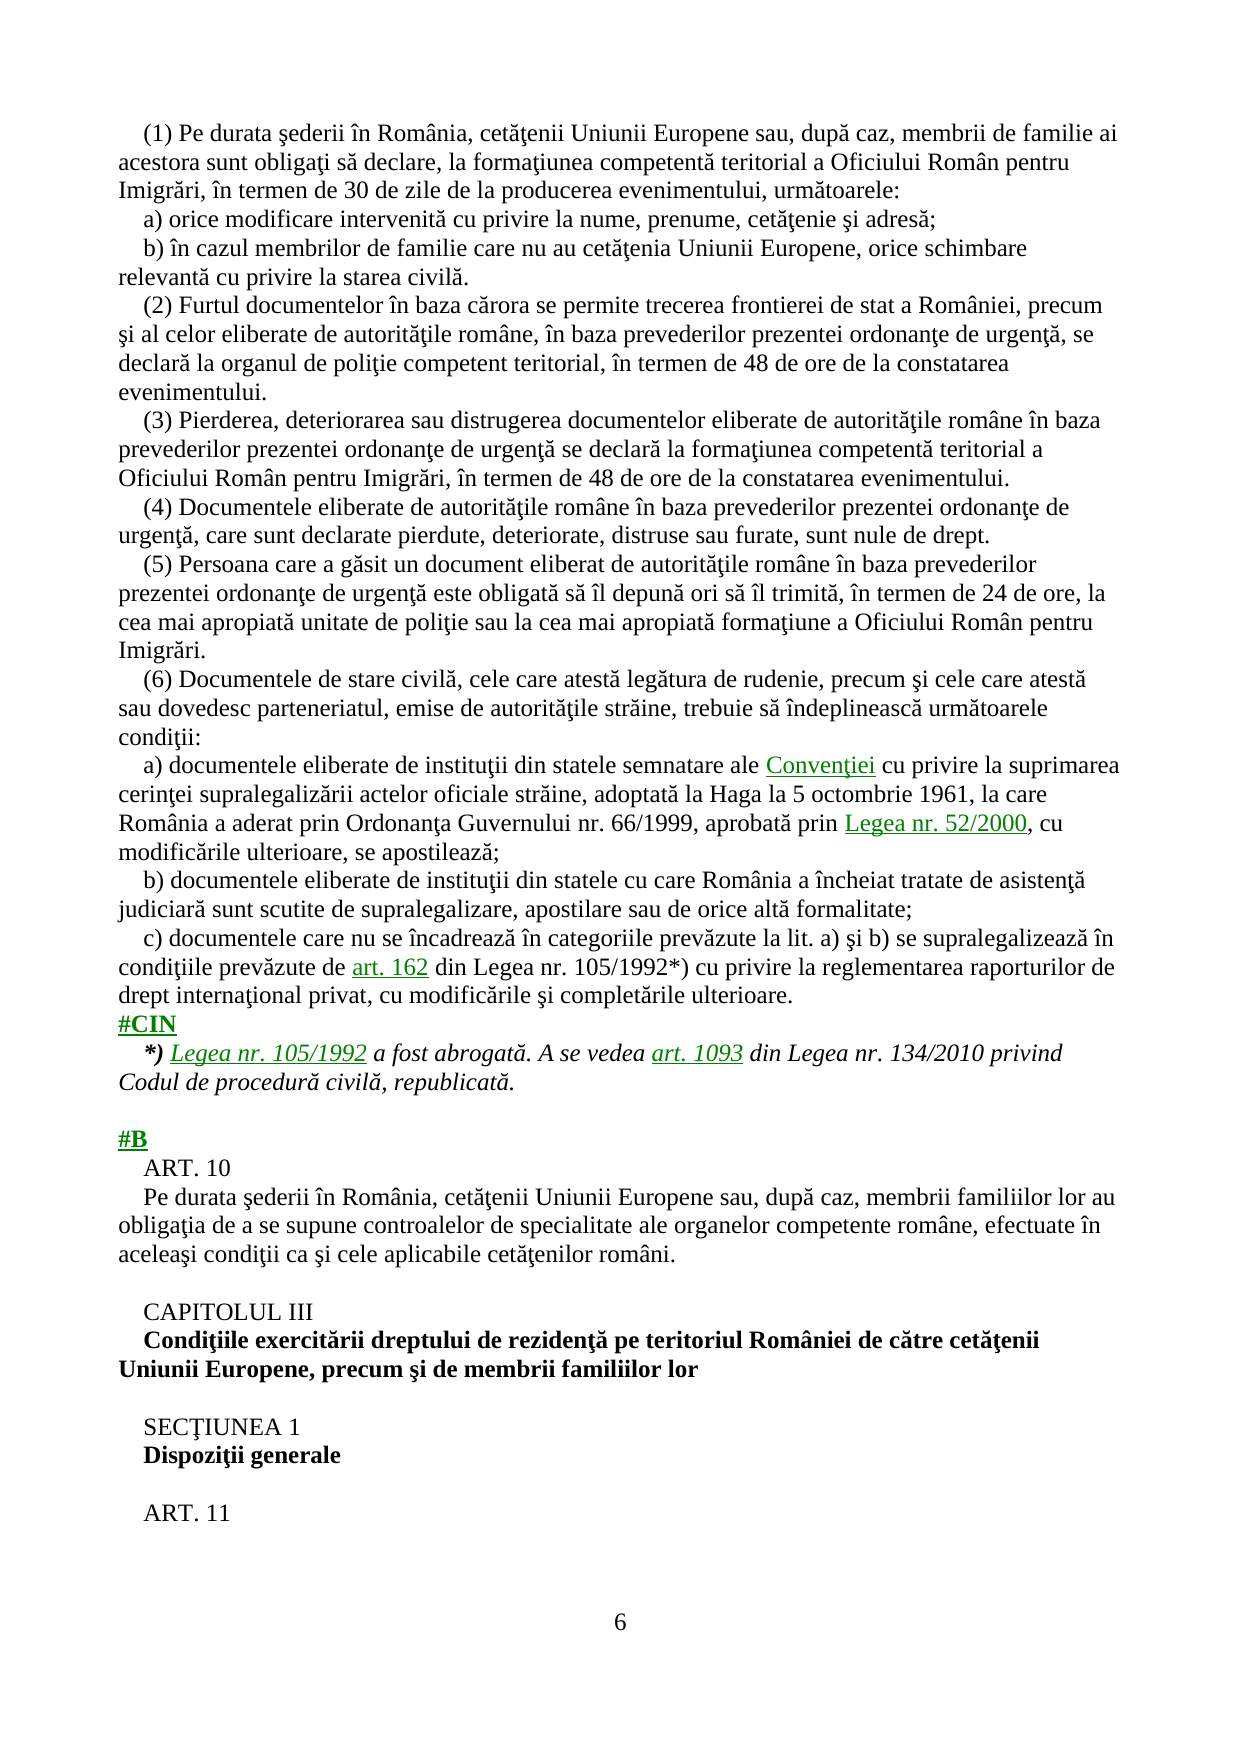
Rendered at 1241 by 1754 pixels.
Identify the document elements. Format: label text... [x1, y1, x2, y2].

text #B [118, 1124, 1122, 1153]
text (1) Pe durata şederii în România, cetăţenii Uniunii Europene sau, după caz, membrii de familie ai acestora sunt obligaţi să declare, la formaţiunea competentă teritorial a Oficiului Român pentru Imigrări, în termen de 30 de zile de la producerea evenimentului, următoarele: [118, 118, 1122, 204]
text a) documentele eliberate de instituţii din statele semnatare ale Convenţiei cu privire la suprimarea cerinţei supralegalizării actelor oficiale străine, adoptată la Haga la 5 octombrie 1961, la care România a aderat prin Ordonanţa Guvernului nr. 66/1999, aprobată prin Legea nr. 52/2000, cu modificările ulterioare, se apostilează; [118, 751, 1122, 866]
text b) documentele eliberate de instituţii din statele cu care România a încheiat tratate de asistenţă judiciară sunt scutite de supralegalizare, apostilare sau de orice altă formalitate; [118, 866, 1122, 923]
text (2) Furtul documentelor în baza cărora se permite trecerea frontierei de stat a României, precum şi al celor eliberate de autorităţile române, în baza prevederilor prezentei ordonanţe de urgenţă, se declară la organul de poliţie competent teritorial, în termen de 48 de ore de la constatarea evenimentului. [118, 291, 1122, 406]
text ART. 10 [118, 1153, 1122, 1182]
text a) orice modificare intervenită cu privire la nume, prenume, cetăţenie şi adresă; [118, 204, 1122, 233]
text SECŢIUNEA 1 [118, 1412, 1122, 1441]
text Dispoziţii generale [118, 1441, 1122, 1469]
text (5) Persoana care a găsit un document eliberat de autorităţile române în baza prevederilor prezentei ordonanţe de urgenţă este obligată să îl depună ori să îl trimită, în termen de 24 de ore, la cea mai apropiată unitate de poliţie sau la cea mai apropiată formaţiune a Oficiului Român pentru Imigrări. [118, 549, 1122, 664]
text (3) Pierderea, deteriorarea sau distrugerea documentelor eliberate de autorităţile române în baza prevederilor prezentei ordonanţe de urgenţă se declară la formaţiunea competentă teritorial a Oficiului Român pentru Imigrări, în termen de 48 de ore de la constatarea evenimentului. [118, 406, 1122, 492]
text Condiţiile exercitării dreptului de rezidenţă pe teritoriul României de către cetăţenii Uniunii Europene, precum şi de membrii familiilor lor [118, 1326, 1122, 1383]
text c) documentele care nu se încadrează în categoriile prevăzute la lit. a) şi b) se supralegalizează în condiţiile prevăzute de art. 162 din Legea nr. 105/1992*) cu privire la reglementarea raporturilor de drept internaţional privat, cu modificările şi completările ulterioare. [118, 923, 1122, 1009]
text ART. 11 [118, 1498, 1122, 1527]
text Pe durata şederii în România, cetăţenii Uniunii Europene sau, după caz, membrii familiilor lor au obligaţia de a se supune controalelor de specialitate ale organelor competente române, efectuate în aceleaşi condiţii ca şi cele aplicabile cetăţenilor români. [118, 1182, 1122, 1268]
text (4) Documentele eliberate de autorităţile române în baza prevederilor prezentei ordonanţe de urgenţă, care sunt declarate pierdute, deteriorate, distruse sau furate, sunt nule de drept. [118, 492, 1122, 549]
text *) Legea nr. 105/1992 a fost abrogată. A se vedea art. 1093 din Legea nr. 134/2010 privind Codul de procedură civilă, republicată. [118, 1038, 1122, 1096]
text (6) Documentele de stare civilă, cele care atestă legătura de rudenie, precum şi cele care atestă sau dovedesc parteneriatul, emise de autorităţile străine, trebuie să îndeplinească următoarele condiţii: [118, 664, 1122, 751]
text b) în cazul membrilor de familie care nu au cetăţenia Uniunii Europene, orice schimbare relevantă cu privire la starea civilă. [118, 233, 1122, 291]
text #CIN [118, 1009, 1122, 1038]
text CAPITOLUL III [118, 1297, 1122, 1326]
